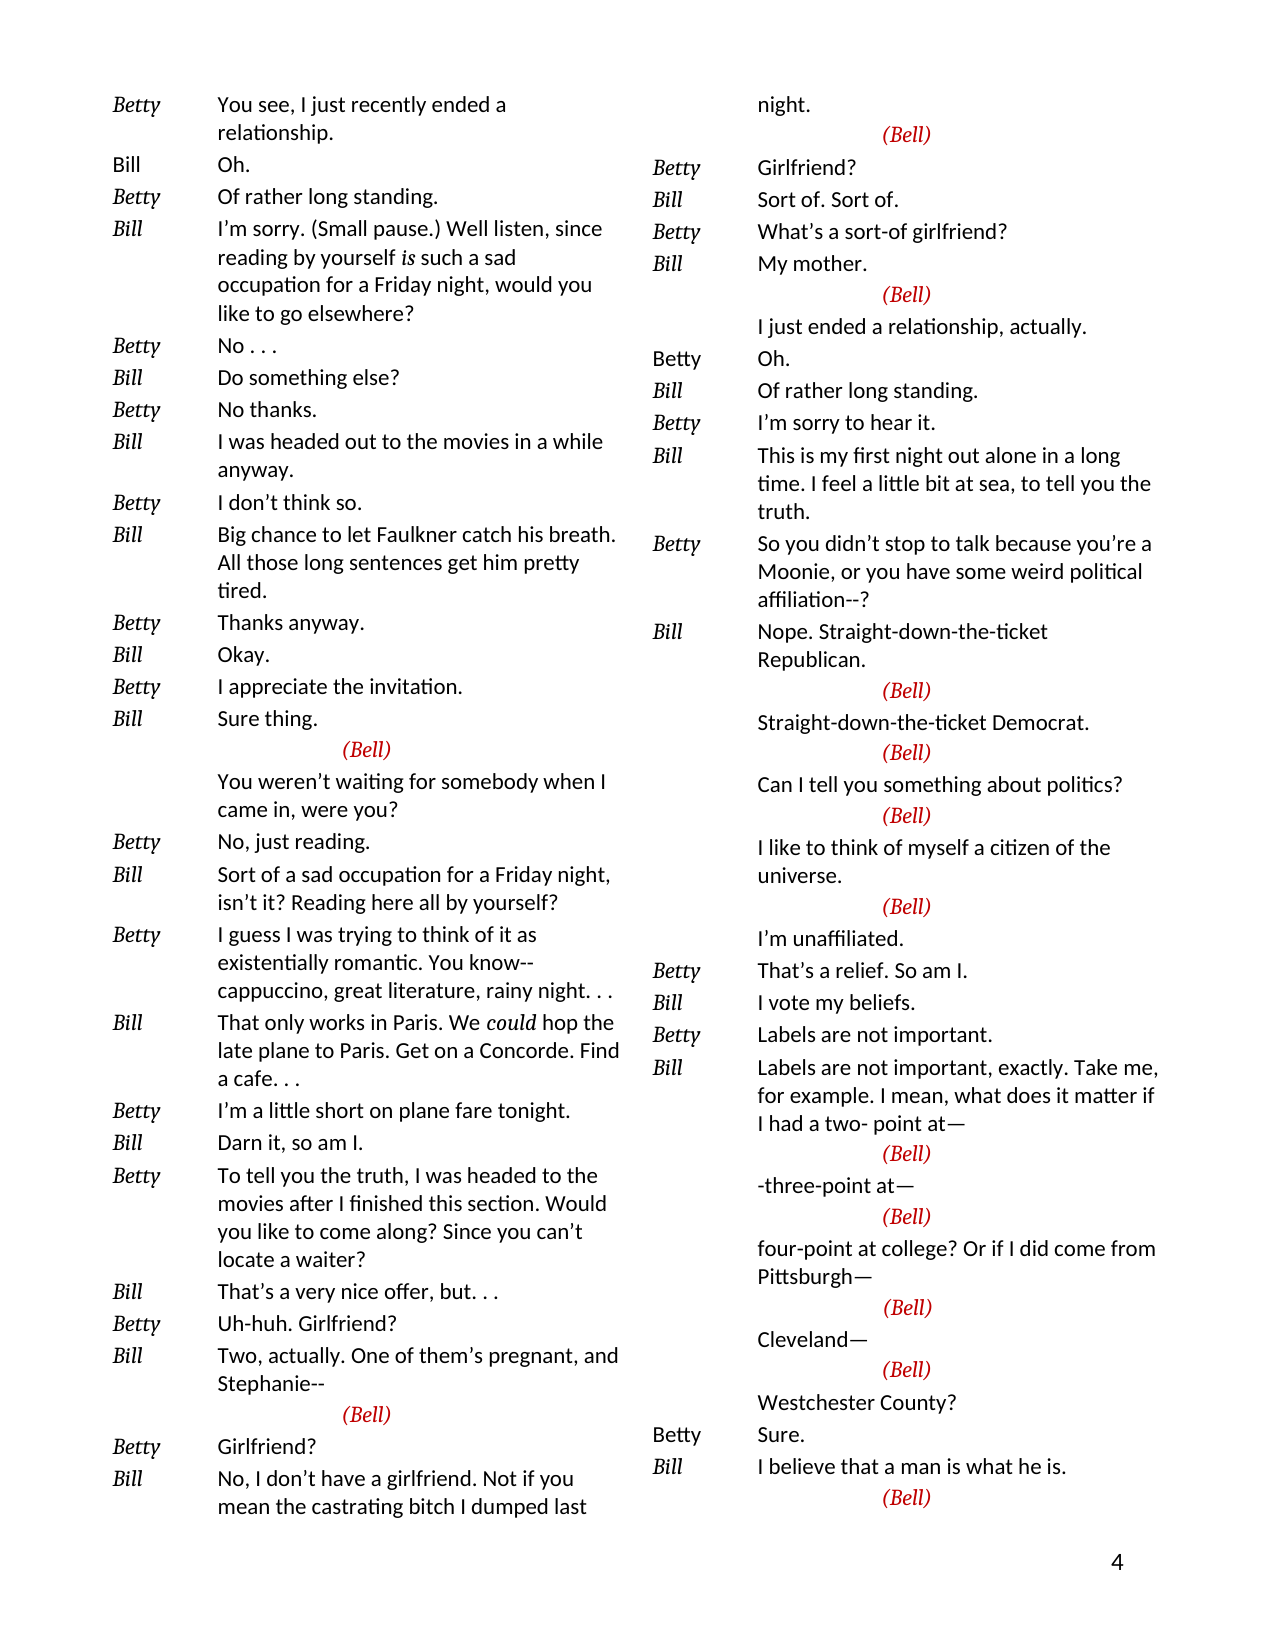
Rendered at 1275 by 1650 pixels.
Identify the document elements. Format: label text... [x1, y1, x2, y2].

text Betty That’s a relief. So am I. [652, 956, 1162, 984]
text Straight-down-the-ticket Democrat. [652, 708, 1162, 736]
text (Bell) [652, 740, 1162, 766]
text Betty No thanks. [112, 395, 622, 423]
text Betty No, just reading. [112, 827, 622, 856]
text Betty To tell you the truth, I was headed to the movies after I finished this section. Would you like to come along? Since you can’t locate a waiter? [112, 1161, 622, 1273]
text Bill No, I don’t have a girlfriend. Not if you mean the castrating bitch I dumped last night. [112, 1464, 622, 1520]
text -three-point at— [652, 1172, 1162, 1199]
text Bill Two, actually. One of them’s pregnant, and Stephanie-- [112, 1341, 622, 1397]
text Westchester County? [652, 1388, 1162, 1416]
text Betty I don’t think so. [112, 488, 622, 516]
text Bill Labels are not important, exactly. Take me, for example. I mean, what does it matter if I had a two- point at— [652, 1053, 1162, 1137]
text Bill Nope. Straight-down-the-ticket Republican. [652, 617, 1162, 673]
text (Bell) [652, 893, 1162, 920]
text Betty Oh. [652, 344, 1162, 372]
text I like to think of myself a citizen of the universe. [652, 833, 1162, 889]
text Betty Girlfriend? [112, 1432, 622, 1460]
text four-point at college? Or if I did come from Pittsburgh— [652, 1234, 1162, 1290]
text I just ended a relationship, actually. [652, 312, 1162, 340]
text (Bell) [652, 1294, 1162, 1321]
text Betty Girlfriend? [652, 153, 1162, 181]
text Betty No . . . [112, 331, 622, 359]
text Bill Oh. [112, 150, 622, 178]
text You weren’t waiting for somebody when I came in, were you? [112, 767, 622, 823]
text Betty Thanks anyway. [112, 608, 622, 636]
text Bill I’m sorry. (Small pause.) Well listen, since reading by yourself is such a sad occupation for a Friday night, would you like to go elsewhere? [112, 214, 622, 327]
text Bill Okay. [112, 640, 622, 668]
text (Bell) [652, 1141, 1162, 1167]
text Bill This is my first night out alone in a long time. I feel a little bit at sea, to tell you the truth. [652, 441, 1162, 525]
text Bill I vote my beliefs. [652, 988, 1162, 1016]
text (Bell) [112, 1402, 622, 1428]
text Bill No, I don’t have a girlfriend. Not if you mean the castrating bitch I dumped last night. [652, 90, 1162, 118]
text Bill Sort of. Sort of. [652, 185, 1162, 213]
text (Bell) [652, 1204, 1162, 1230]
text Bill Darn it, so am I. [112, 1128, 622, 1157]
text Bill That’s a very nice offer, but. . . [112, 1277, 622, 1305]
text Betty What’s a sort-of girlfriend? [652, 217, 1162, 245]
text (Bell) [652, 281, 1162, 308]
text Betty I’m sorry to hear it. [652, 408, 1162, 437]
text Bill I was headed out to the movies in a while anyway. [112, 427, 622, 483]
text Bill I believe that a man is what he is. [652, 1452, 1162, 1480]
text Betty You see, I just recently ended a relationship. [112, 90, 622, 146]
text Betty I’m a little short on plane fare tonight. [112, 1096, 622, 1124]
text Can I tell you something about politics? [652, 771, 1162, 799]
text (Bell) [652, 803, 1162, 829]
text (Bell) [652, 677, 1162, 704]
text (Bell) [652, 1357, 1162, 1383]
text Bill My mother. [652, 249, 1162, 277]
text Bill Do something else? [112, 363, 622, 391]
text (Bell) [652, 1484, 1162, 1511]
text Betty Uh-huh. Girlfriend? [112, 1309, 622, 1337]
text Betty Of rather long standing. [112, 182, 622, 210]
text Betty Sure. [652, 1420, 1162, 1448]
text Bill Of rather long standing. [652, 376, 1162, 404]
text (Bell) [652, 122, 1162, 148]
text Bill Sure thing. [112, 704, 622, 733]
text (Bell) [112, 737, 622, 763]
text Betty I appreciate the invitation. [112, 672, 622, 700]
text Bill Big chance to let Faulkner catch his breath. All those long sentences get him pretty tired. [112, 520, 622, 604]
text Cleveland— [652, 1325, 1162, 1353]
text I’m unaffiliated. [652, 924, 1162, 952]
text Bill Sort of a sad occupation for a Friday night, isn’t it? Reading here all by yourself? [112, 860, 622, 916]
text Betty So you didn’t stop to talk because you’re a Moonie, or you have some weird political affiliation--? [652, 529, 1162, 613]
text Betty Labels are not important. [652, 1021, 1162, 1049]
text Betty I guess I was trying to think of it as existentially romantic. You know--cappuccino, great literature, rainy night. . . [112, 920, 622, 1004]
text Bill That only works in Paris. We could hop the late plane to Paris. Get on a Concorde. Find a cafe. . . [112, 1008, 622, 1092]
